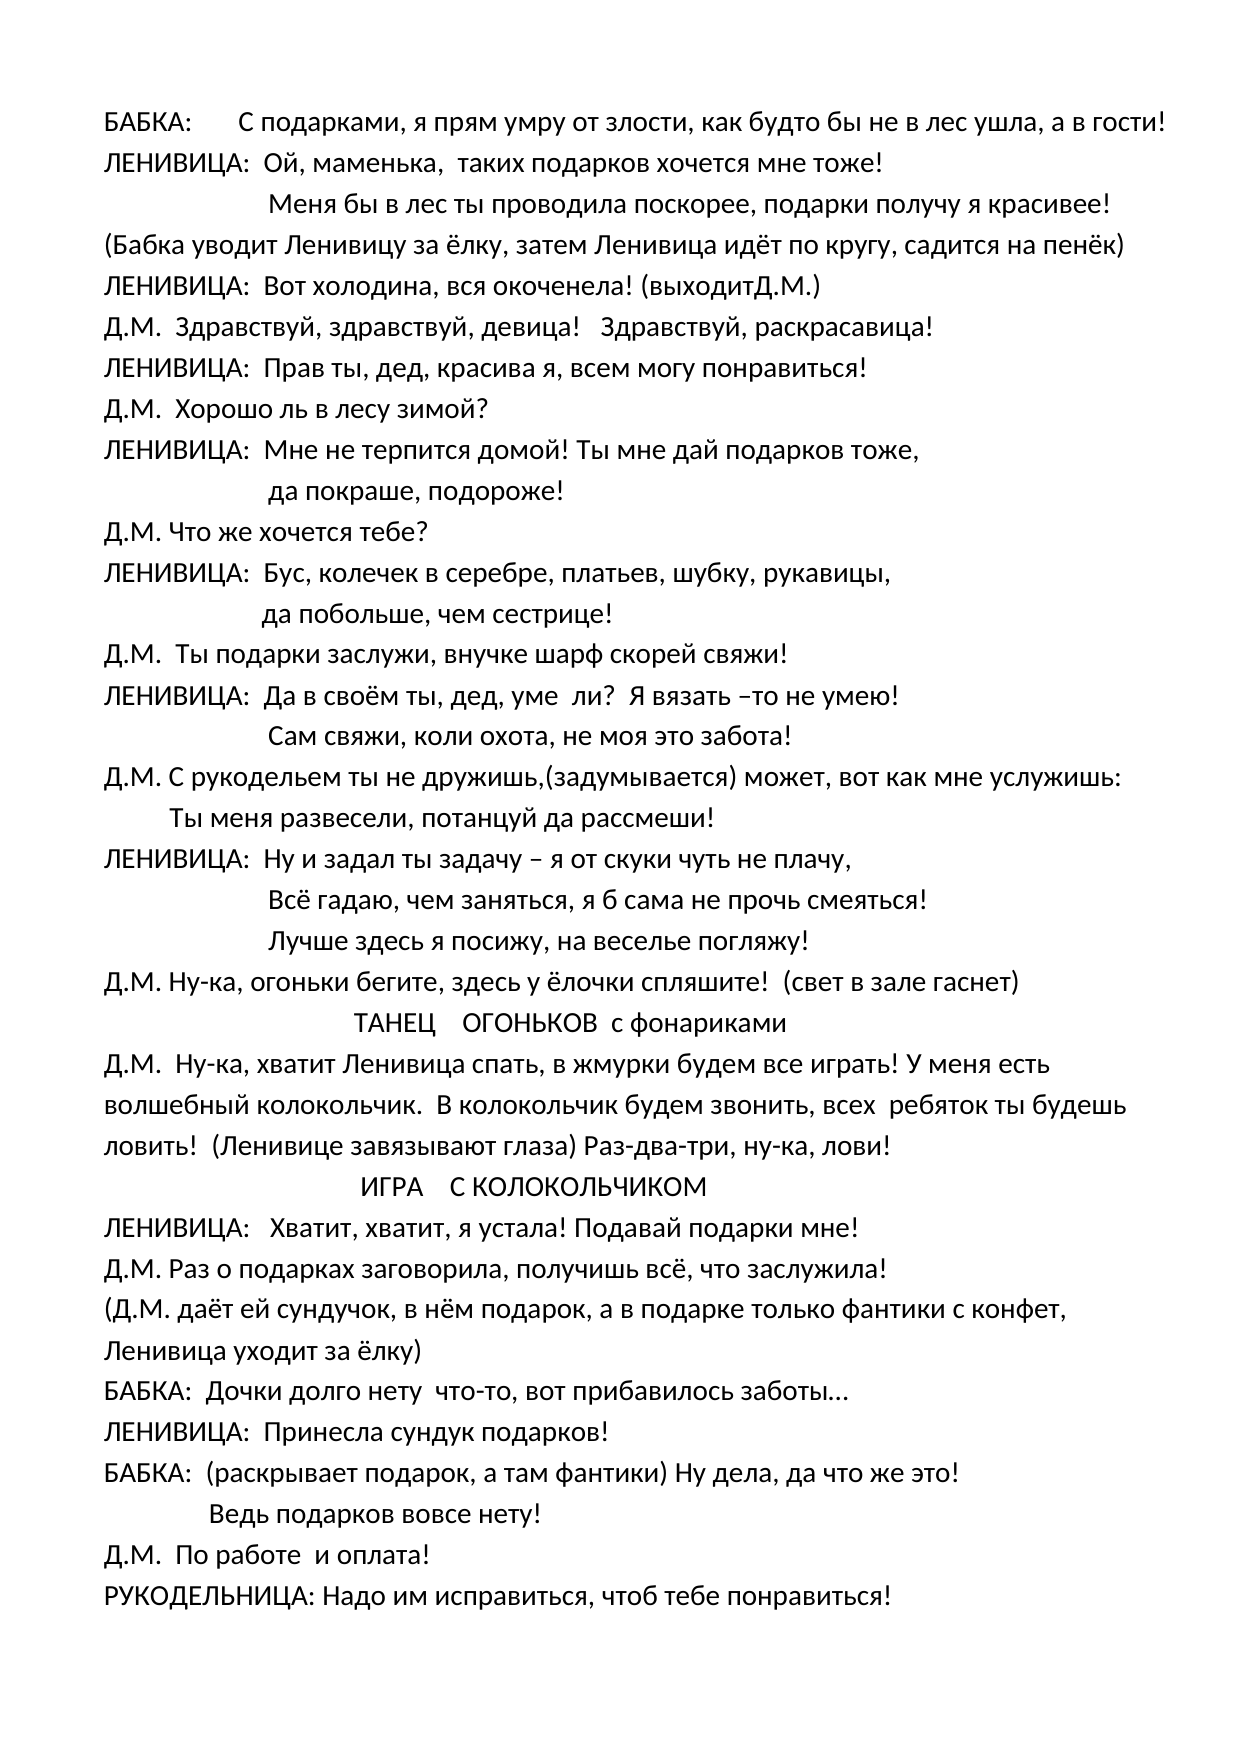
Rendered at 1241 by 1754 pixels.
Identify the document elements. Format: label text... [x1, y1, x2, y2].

text Лучше здесь я посижу, на веселье погляжу! [103, 922, 1196, 958]
text да покраше, подороже! [103, 472, 1196, 507]
text ЛЕНИВИЦА: Ой, маменька, таких подарков хочется мне тоже! [103, 144, 1196, 180]
text ИГРА С КОЛОКОЛЬЧИКОМ [103, 1168, 1196, 1203]
text РУКОДЕЛЬНИЦА: Надо им исправиться, чтоб тебе понравиться! [103, 1577, 1196, 1613]
text ЛЕНИВИЦА: Хватит, хватит, я устала! Подавай подарки мне! [103, 1209, 1196, 1244]
text да побольше, чем сестрице! [103, 595, 1196, 630]
text Д.М. Ну-ка, хватит Ленивица спать, в жмурки будем все играть! У меня есть волшебный колокольчик. В колокольчик будем звонить, всех ребяток ты будешь ловить! (Ленивице завязывают глаза) Раз-два-три, ну-ка, лови! [103, 1045, 1196, 1162]
text Д.М. Ты подарки заслужи, внучке шарф скорей свяжи! [103, 636, 1196, 671]
text Д.М. Раз о подарках заговорила, получишь всё, что заслужила! [103, 1250, 1196, 1285]
text Всё гадаю, чем заняться, я б сама не прочь смеяться! [103, 881, 1196, 917]
text ЛЕНИВИЦА: Прав ты, дед, красива я, всем могу понравиться! [103, 349, 1196, 385]
text ЛЕНИВИЦА: Вот холодина, вся окоченела! (выходитД.М.) [103, 267, 1196, 303]
text Сам свяжи, коли охота, не моя это забота! [103, 717, 1196, 753]
text БАБКА: Дочки долго нету что-то, вот прибавилось заботы… [103, 1372, 1196, 1408]
text ЛЕНИВИЦА: Да в своём ты, дед, уме ли? Я вязать –то не умею! [103, 677, 1196, 712]
text Д.М. С рукодельем ты не дружишь,(задумывается) может, вот как мне услужишь: [103, 758, 1196, 794]
text Ты меня развесели, потанцуй да рассмеши! [103, 799, 1196, 835]
text БАБКА: С подарками, я прям умру от злости, как будто бы не в лес ушла, а в гости! [103, 103, 1196, 139]
text ЛЕНИВИЦА: Бус, колечек в серебре, платьев, шубку, рукавицы, [103, 554, 1196, 589]
text ЛЕНИВИЦА: Ну и задал ты задачу – я от скуки чуть не плачу, [103, 840, 1196, 876]
text (Д.М. даёт ей сундучок, в нём подарок, а в подарке только фантики с конфет, Ленивица уходит за ёлку) [103, 1291, 1196, 1367]
text (Бабка уводит Ленивицу за ёлку, затем Ленивица идёт по кругу, садится на пенёк) [103, 226, 1196, 262]
text Д.М. Ну-ка, огоньки бегите, здесь у ёлочки спляшите! (свет в зале гаснет) [103, 963, 1196, 999]
text Ведь подарков вовсе нету! [103, 1495, 1196, 1531]
text Д.М. По работе и оплата! [103, 1536, 1196, 1572]
text ЛЕНИВИЦА: Принесла сундук подарков! [103, 1413, 1196, 1449]
text БАБКА: (раскрывает подарок, а там фантики) Ну дела, да что же это! [103, 1454, 1196, 1490]
text Меня бы в лес ты проводила поскорее, подарки получу я красивее! [103, 185, 1196, 221]
text ТАНЕЦ ОГОНЬКОВ с фонариками [103, 1004, 1196, 1040]
text Д.М. Хорошо ль в лесу зимой? [103, 390, 1196, 426]
text ЛЕНИВИЦА: Мне не терпится домой! Ты мне дай подарков тоже, [103, 431, 1196, 467]
text Д.М. Что же хочется тебе? [103, 513, 1196, 548]
text Д.М. Здравствуй, здравствуй, девица! Здравствуй, раскрасавица! [103, 308, 1196, 344]
